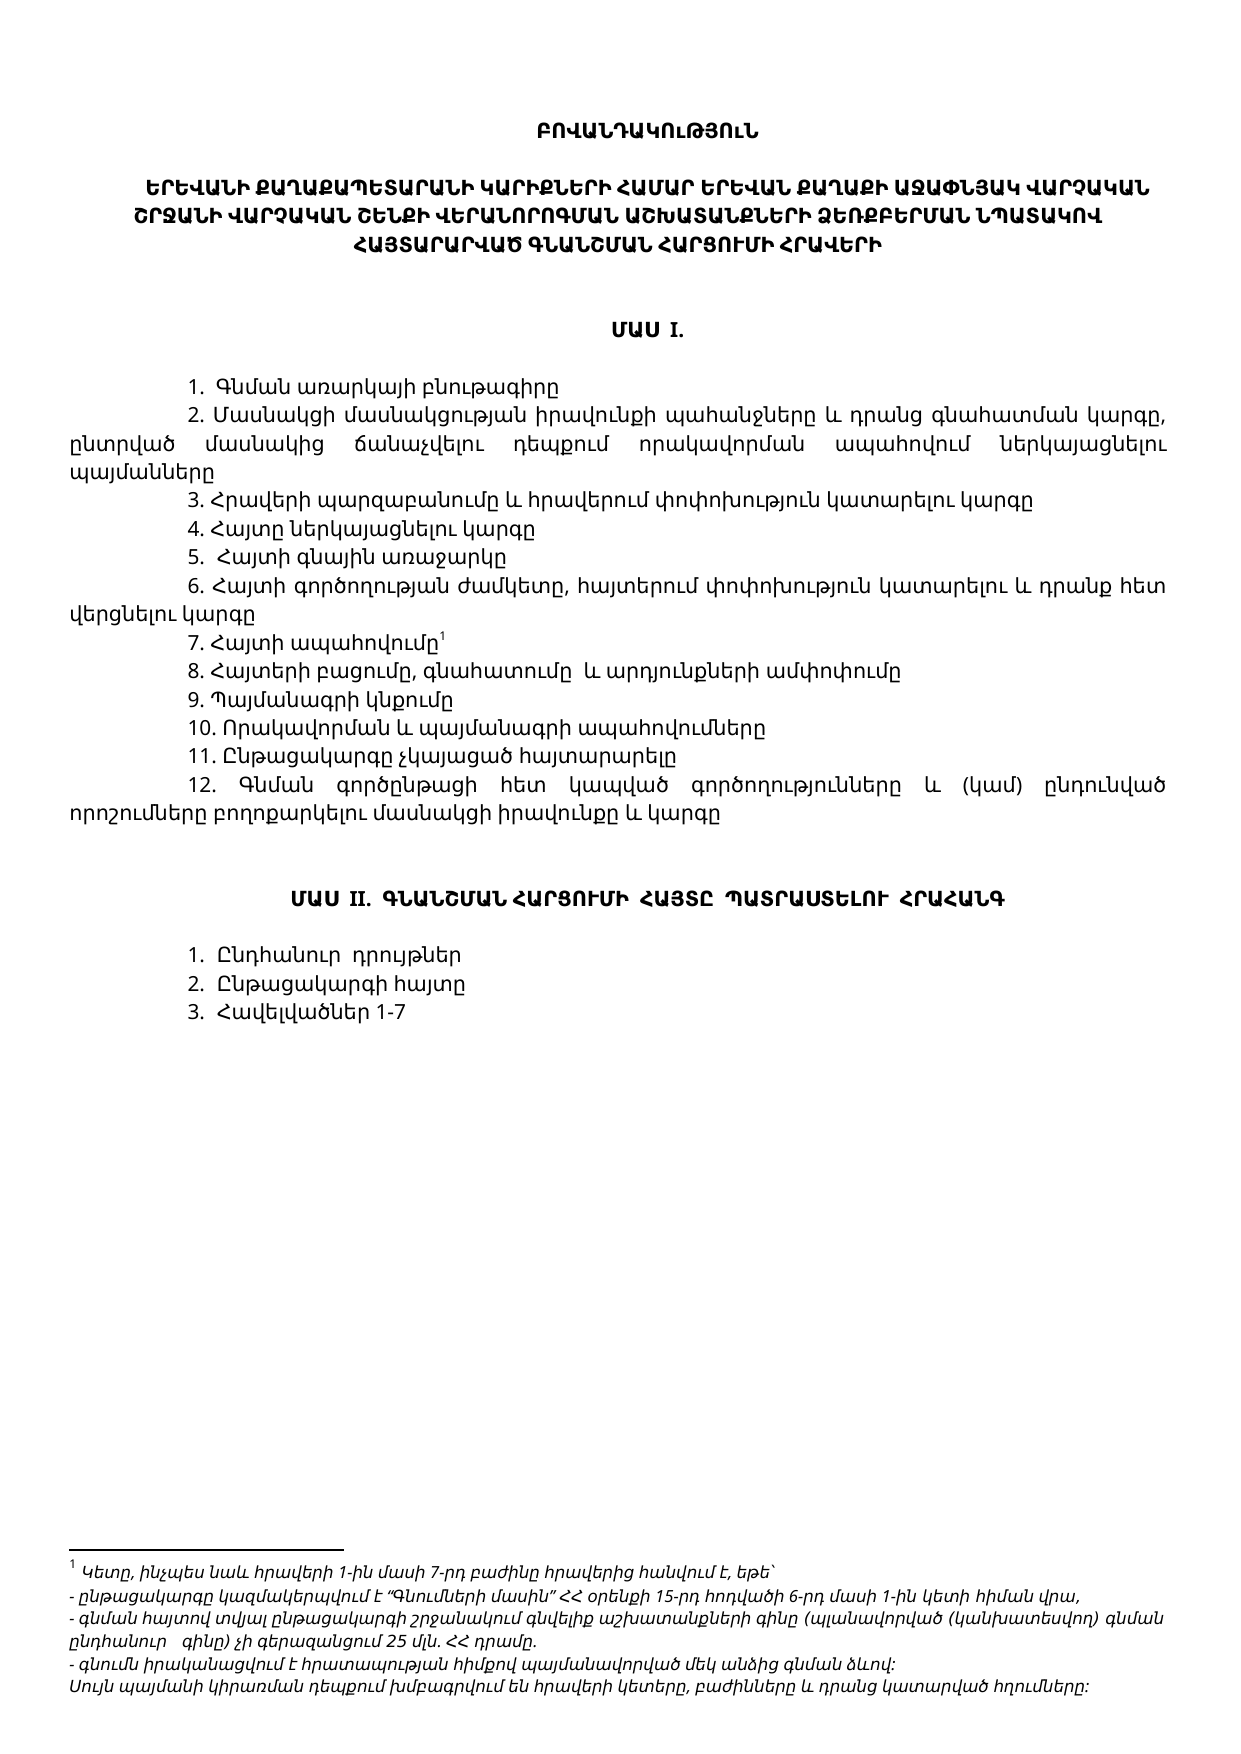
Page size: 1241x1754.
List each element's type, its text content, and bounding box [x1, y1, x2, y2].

text 1. Ընդհանուր դրույթներ [69, 941, 1167, 969]
text 4. Հայտը ներկայացնելու կարգը [69, 514, 1167, 542]
text 5. Հայտի գնային առաջարկը [69, 542, 1167, 571]
text ԵՐԵՎԱՆԻ ՔԱՂԱՔԱՊԵՏԱՐԱՆԻ ԿԱՐԻՔՆԵՐԻ ՀԱՄԱՐ ԵՐԵՎԱՆ ՔԱՂԱՔԻ ԱՋԱՓՆՅԱԿ ՎԱՐՉԱԿԱՆ ՇՐՋԱՆԻ ՎԱՐՉԱԿԱՆ ՇԵՆՔԻ ՎԵՐԱՆՈՐՈԳՄԱՆ ԱՇԽԱՏԱՆՔՆԵՐԻ ՁԵՌՔԲԵՐՄԱՆ ՆՊԱՏԱԿՈՎ ՀԱՅՏԱՐԱՐՎԱԾ ԳՆԱՆՇՄԱՆ ՀԱՐՑՈՒՄԻ ՀՐԱՎԵՐԻ [69, 173, 1167, 258]
text ՄԱՍ II. ԳՆԱՆՇՄԱՆ ՀԱՐՑՈՒՄԻ ՀԱՅՏԸ ՊԱՏՐԱՍՏԵԼՈՒ ՀՐԱՀԱՆԳ [69, 884, 1167, 912]
text 11. Ընթացակարգը չկայացած հայտարարելը [69, 742, 1167, 770]
text 10. Որակավորման և պայմանագրի ապահովումները [69, 713, 1167, 742]
text 2. Ընթացակարգի հայտը [69, 969, 1167, 997]
text 1. Գնման առարկայի բնութագիրը [69, 372, 1167, 400]
text 12. Գնման գործընթացի հետ կապված գործողությունները և (կամ) ընդունված որոշումները բողոքարկելու մասնակցի իրավունքը և կարգը [69, 770, 1167, 827]
text 7. Հայտի ապահովումը [69, 628, 1167, 656]
text ԲՈՎԱՆԴԱԿՈւԹՅՈւՆ [69, 116, 1167, 144]
text ՄԱՍ I. [69, 315, 1167, 343]
text 9. Պայմանագրի կնքումը [69, 685, 1167, 713]
text 3. Հավելվածներ 1-7 [69, 997, 1167, 1026]
text 6. Հայտի գործողության ժամկետը, հայտերում փոփոխություն կատարելու և դրանք հետ վերցնելու կարգը [69, 571, 1167, 628]
text 3. Հրավերի պարզաբանումը և հրավերում փոփոխություն կատարելու կարգը [69, 486, 1167, 514]
text 2. Մասնակցի մասնակցության իրավունքի պահանջները և դրանց գնահատման կարգը, ընտրված մասնակից ճանաչվելու դեպքում որակավորման ապահովում ներկայացնելու պայմանները [69, 400, 1167, 486]
text 8. Հայտերի բացումը, գնահատումը և արդյունքների ամփոփումը [69, 656, 1167, 685]
